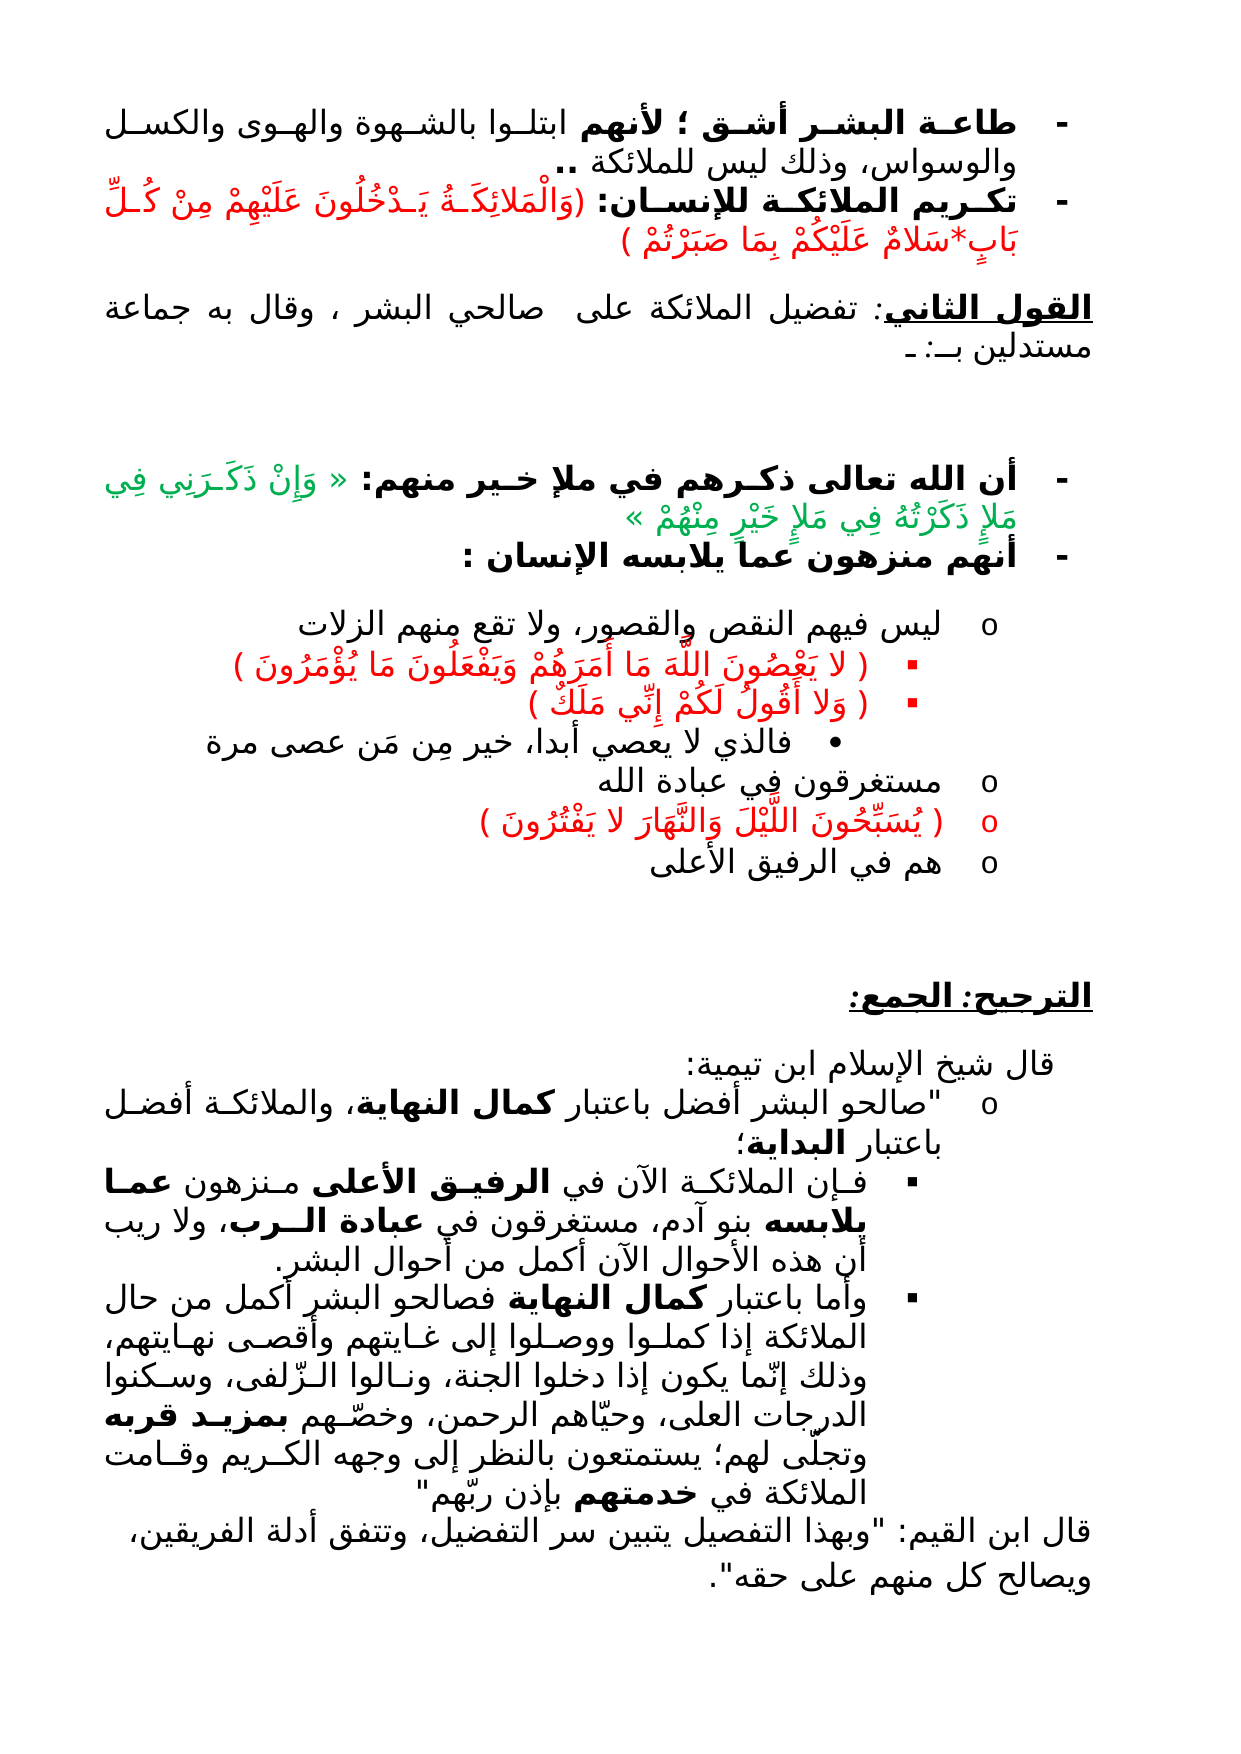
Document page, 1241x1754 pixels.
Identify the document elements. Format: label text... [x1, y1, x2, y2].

text القول الثاني: تفضيل الملائكة على صالحي البشر ، وقال به جماعة مستدلين بــ: ـ [103, 288, 1093, 365]
text قال شيخ الإسلام ابن تيمية: [103, 1044, 1055, 1083]
list ﴿ لا يَعْصُونَ اللَّهَ مَا أَمَرَهُمْ وَيَفْعَلُونَ مَا يُؤْمَرُونَ ﴾ [103, 645, 905, 684]
list أن الله تعالى ذكرهم في ملإ خير منهم: « وَإِنْ ذَكَرَنِي فِي مَلإٍ ذَكَرْتُهُ فِي مَلإٍ خَيْرٍ مِنْهُمْ » [103, 459, 1055, 537]
list وأما باعتبار كمال النهاية فصالحو البشر أكمل من حال الملائكة إذا كملوا ووصلوا إلى غايتهم وأقصى نهايتهم، وذلك إنّما يكون إذا دخلوا الجنة، ونالوا الزّلفى، وسكنوا الدرجات العلى، وحيّاهم الرحمن، وخصّهم بمزيد قربه وتجلّى لهم؛ يستمتعون بالنظر إلى وجهه الكريم وقامت الملائكة في خدمتهم بإذن ربّهم" [103, 1279, 905, 1512]
text الترجيح: الجمع: [103, 977, 1093, 1015]
list طاعة البشر أشق ؛ لأنهم ابتلوا بالشهوة والهوى والكسل والوسواس، وذلك ليس للملائكة .. [103, 103, 1055, 181]
list تكريم الملائكة للإنسان: ﴿وَالْمَلائِكَةُ يَدْخُلُونَ عَلَيْهِمْ مِنْ كُلِّ بَابٍ*سَلامٌ عَلَيْكُمْ بِمَا صَبَرْتُمْ ﴾ [103, 181, 1055, 259]
list أنهم منزهون عما يلابسه الإنسان : [103, 537, 1055, 576]
list "صالحو البشر أفضل باعتبار كمال النهاية، والملائكة أفضل باعتبار البداية؛ [103, 1083, 980, 1162]
list فالذي لا يعصي أبدا، خير مِن مَن عصى مرة [103, 723, 830, 762]
list هم في الرفيق الأعلى [103, 842, 980, 882]
list ليس فيهم النقص والقصور، ولا تقع منهم الزلات [103, 605, 980, 645]
list فإن الملائكة الآن في الرفيق الأعلى منزهون عما يلابسه بنو آدم، مستغرقون في عبادة الرب، ولا ريب أن هذه الأحوال الآن أكمل من أحوال البشر. [103, 1162, 905, 1279]
list ﴿ يُسَبِّحُونَ اللَّيْلَ وَالنَّهَارَ لا يَفْتُرُونَ ﴾ [103, 802, 980, 842]
text قال ابن القيم: "وبهذا التفصيل يتبين سر التفضيل، وتتفق أدلة الفريقين، ويصالح كل منهم على حقه". [103, 1512, 1093, 1595]
list ﴿ وَلا أَقُولُ لَكُمْ إِنِّي مَلَكٌ ﴾ [103, 684, 905, 723]
list مستغرقون في عبادة الله [103, 762, 980, 802]
